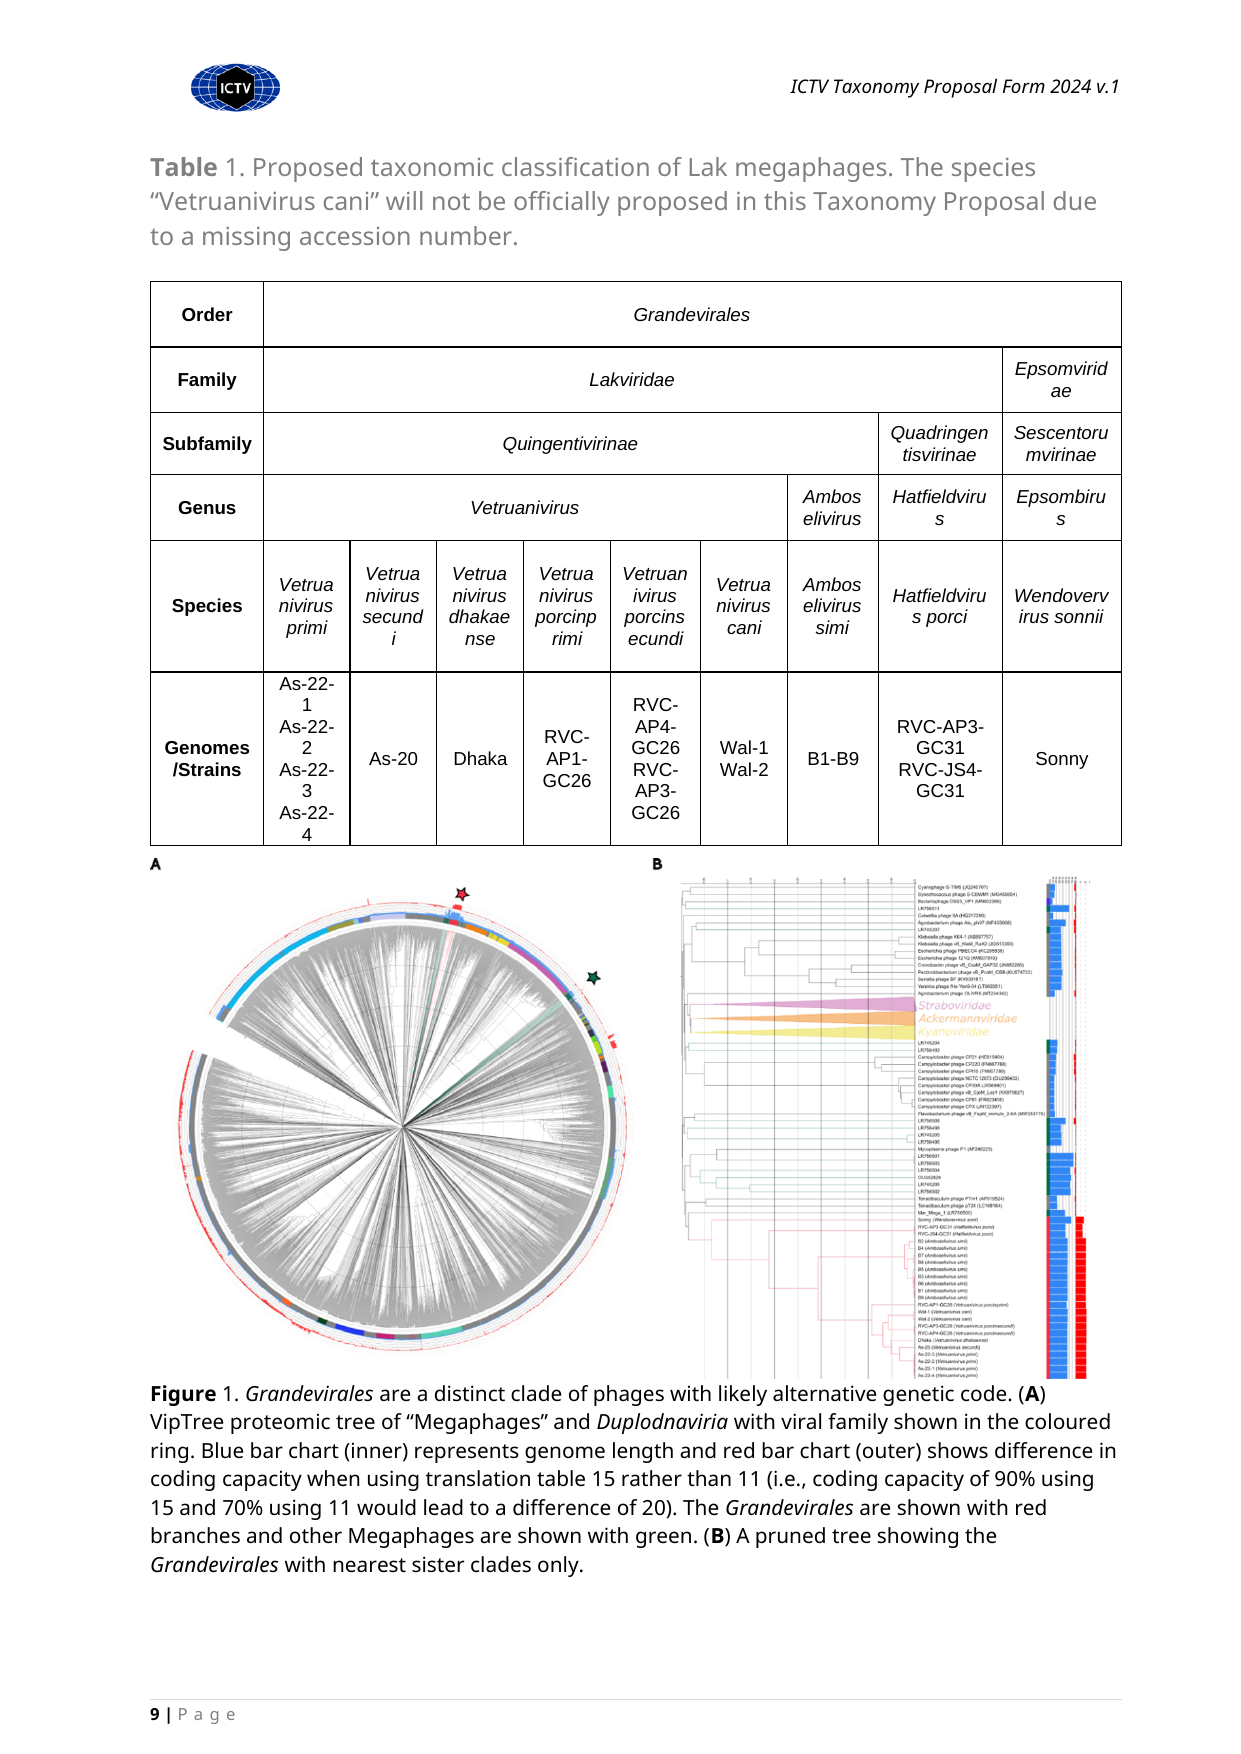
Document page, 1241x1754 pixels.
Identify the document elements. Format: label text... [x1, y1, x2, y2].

table_cell Vetruanivirus secundi [351, 541, 436, 671]
picture [190, 56, 282, 113]
table_cell Genomes/Strains [151, 673, 263, 845]
table_cell Sonny [1003, 673, 1121, 845]
table_cell Epsomviridae [1003, 348, 1121, 412]
table_cell B1-B9 [788, 673, 878, 845]
table_cell Family [151, 348, 263, 412]
table_cell Vetruanivirus primi [264, 541, 349, 671]
table_cell RVC-AP4-GC26 RVC-AP3-GC26 [611, 673, 700, 845]
table_cell Vetruanivirus porcinprimi [524, 541, 610, 671]
table_cell Wendovervirus sonnii [1003, 541, 1121, 671]
table_cell Hatfieldvirus [879, 475, 1002, 539]
table_header Order [151, 282, 263, 346]
table_header Grandevirales [264, 282, 1121, 346]
table_cell RVC-AP1-GC26 [524, 673, 610, 845]
table_cell Lakviridae [264, 348, 1002, 412]
table_cell Vetruanivirus dhakaense [437, 541, 523, 671]
table_cell Hatfieldvirus porci [879, 541, 1002, 671]
table_cell Sescentorumvirinae [1003, 413, 1121, 474]
table_cell Quingentivirinae [264, 413, 878, 474]
table_cell Epsombirus [1003, 475, 1121, 539]
table_cell Quadringentisvirinae [879, 413, 1002, 474]
table_cell Subfamily [151, 413, 263, 474]
table_cell Amboselivirus [788, 475, 878, 539]
table_cell RVC-AP3-GC31 RVC-JS4-GC31 [879, 673, 1002, 845]
table_cell Amboselivirus simi [788, 541, 878, 671]
table_cell Species [151, 541, 263, 671]
table_cell Vetruanivirus cani [701, 541, 787, 671]
picture [150, 858, 1091, 1379]
table_cell Wal-1 Wal-2 [701, 673, 787, 845]
table_cell Vetruanivirus porcinsecundi [611, 541, 700, 671]
table_cell Dhaka [437, 673, 523, 845]
text Table 1. Proposed taxonomic classification of Lak megaphages. The species “Vetruanivirus cani” will not be officially proposed in this Taxonomy Proposal due to a missing accession number. [150, 150, 1122, 252]
table_cell Vetruanivirus [264, 475, 787, 539]
table_cell As-20 [351, 673, 436, 845]
table_cell Genus [151, 475, 263, 539]
table_cell As-22-1 As-22-2 As-22-3 As-22-4 [264, 673, 349, 845]
